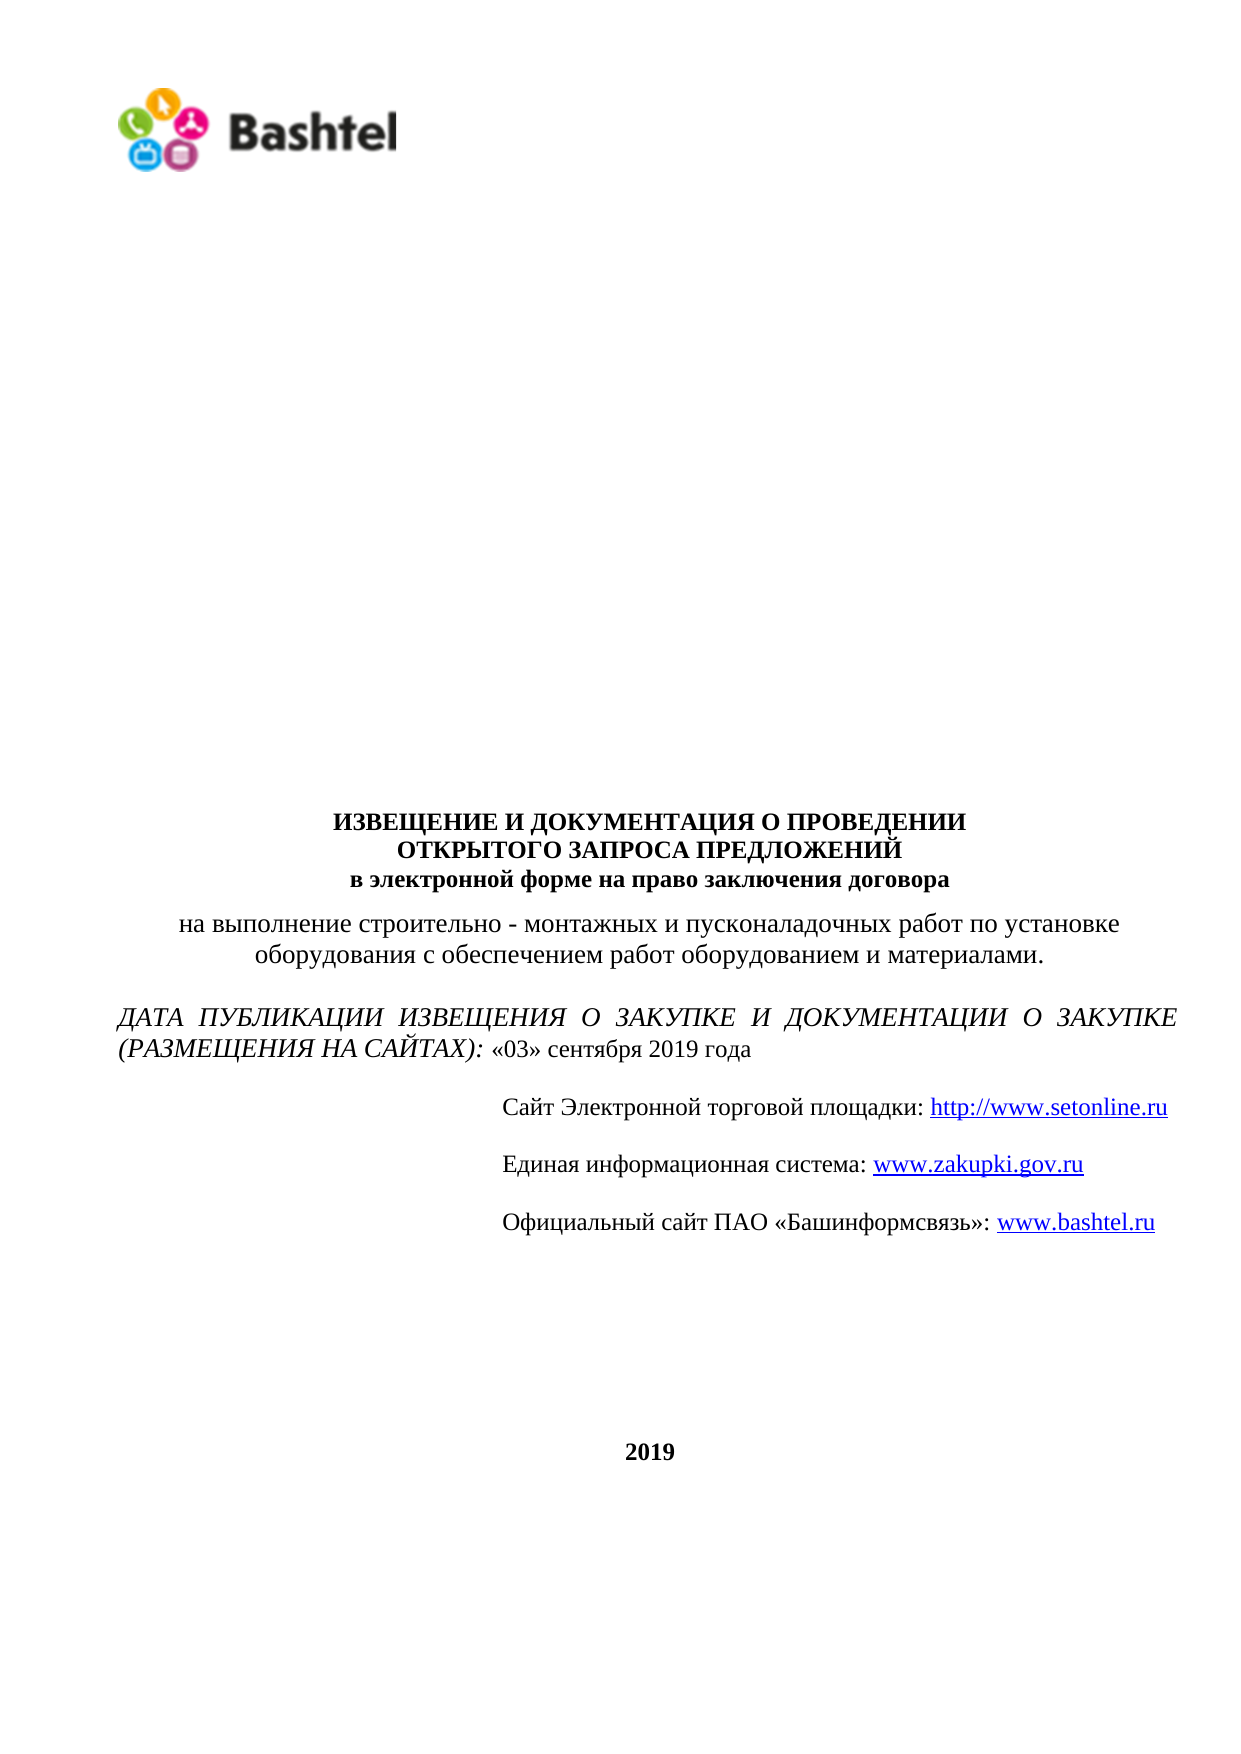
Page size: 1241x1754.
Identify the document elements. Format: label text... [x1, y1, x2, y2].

text Сайт Электронной торговой площадки: http://www.setonline.ru [502, 1092, 1181, 1121]
text ОТКРЫТОГО ЗАПРОСА ПРЕДЛОЖЕНИЙ [118, 835, 1181, 864]
text Официальный сайт ПАО «Башинформсвязь»: www.bashtel.ru [502, 1207, 1181, 1236]
text в электронной форме на право заключения договора [118, 864, 1181, 893]
text на выполнение строительно - монтажных и пусконаладочных работ по установке оборудования с обеспечением работ оборудованием и материалами. [118, 907, 1181, 969]
text Единая информационная система: www.zakupki.gov.ru [502, 1149, 1181, 1178]
text ИЗВЕЩЕНИЕ И ДОКУМЕНТАЦИЯ О ПРОВЕДЕНИИ [118, 807, 1181, 835]
picture [118, 88, 397, 172]
text 2019 [118, 1437, 1181, 1466]
text ДАТА ПУБЛИКАЦИИ ИЗВЕЩЕНИЯ О ЗАКУПКЕ И ДОКУМЕНТАЦИИ О ЗАКУПКЕ (РАЗМЕЩЕНИЯ НА САЙТАХ): [118, 1001, 1181, 1063]
